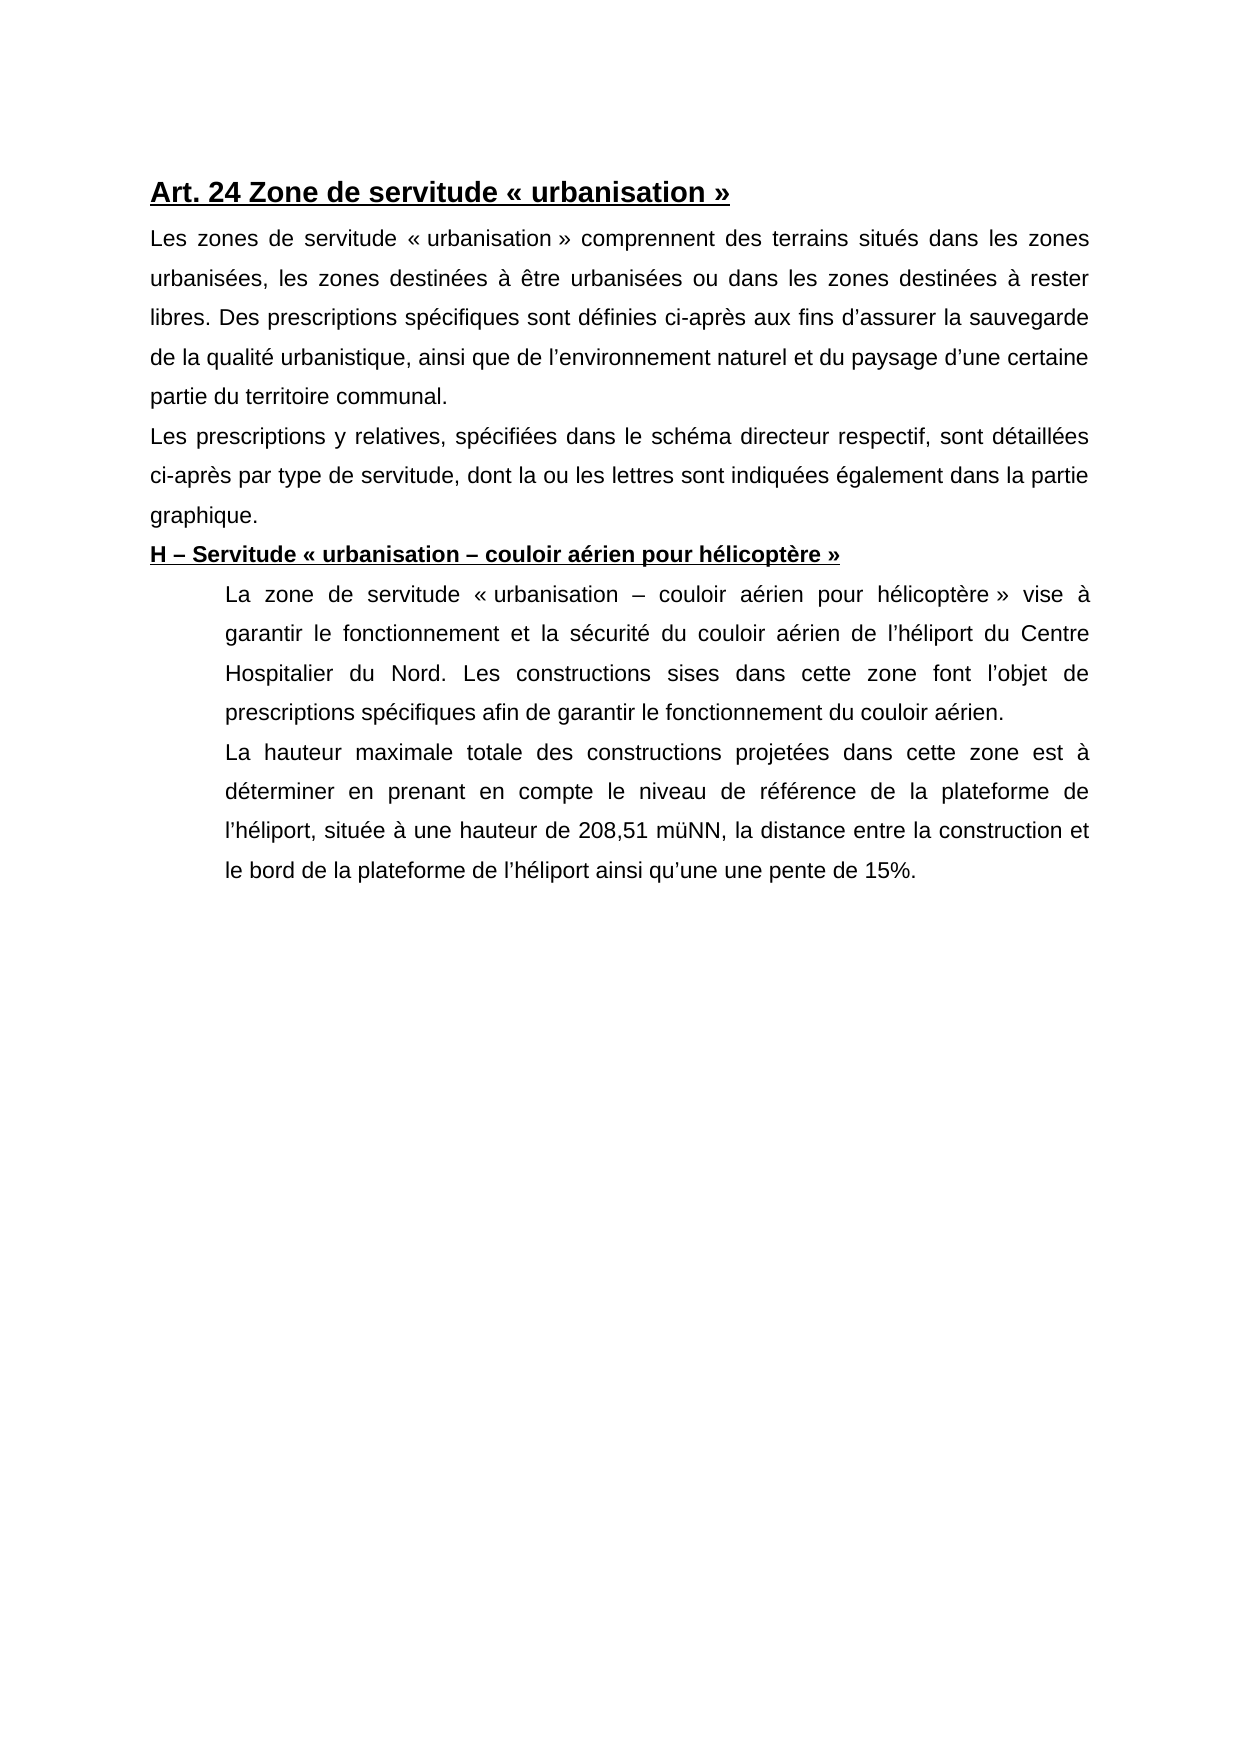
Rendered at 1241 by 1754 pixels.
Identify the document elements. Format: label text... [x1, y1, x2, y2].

subtitle Art. 24 Zone de servitude « urbanisation » [150, 175, 1090, 208]
text La hauteur maximale totale des constructions projetées dans cette zone est à déterminer en prenant en compte le niveau de référence de la plateforme de l’héliport, située à une hauteur de 208,51 müNN, la distance entre la construction et le bord de la plateforme de l’héliport ainsi qu’une une pente de 15%. [225, 738, 1090, 883]
text La zone de servitude « urbanisation – couloir aérien pour hélicoptère » vise à garantir le fonctionnement et la sécurité du couloir aérien de l’héliport du Centre Hospitalier du Nord. Les constructions sises dans cette zone font l’objet de prescriptions spécifiques afin de garantir le fonctionnement du couloir aérien. [225, 581, 1090, 725]
text Les prescriptions y relatives, spécifiées dans le schéma directeur respectif, sont détaillées ci-après par type de servitude, dont la ou les lettres sont indiquées également dans la partie graphique. [150, 423, 1090, 528]
text H – Servitude « urbanisation – couloir aérien pour hélicoptère » [150, 541, 1090, 567]
text Les zones de servitude « urbanisation » comprennent des terrains situés dans les zones urbanisées, les zones destinées à être urbanisées ou dans les zones destinées à rester libres. Des prescriptions spécifiques sont définies ci-après aux fins d’assurer la sauvegarde de la qualité urbanistique, ainsi que de l’environnement naturel et du paysage d’une certaine partie du territoire communal. [150, 225, 1090, 409]
